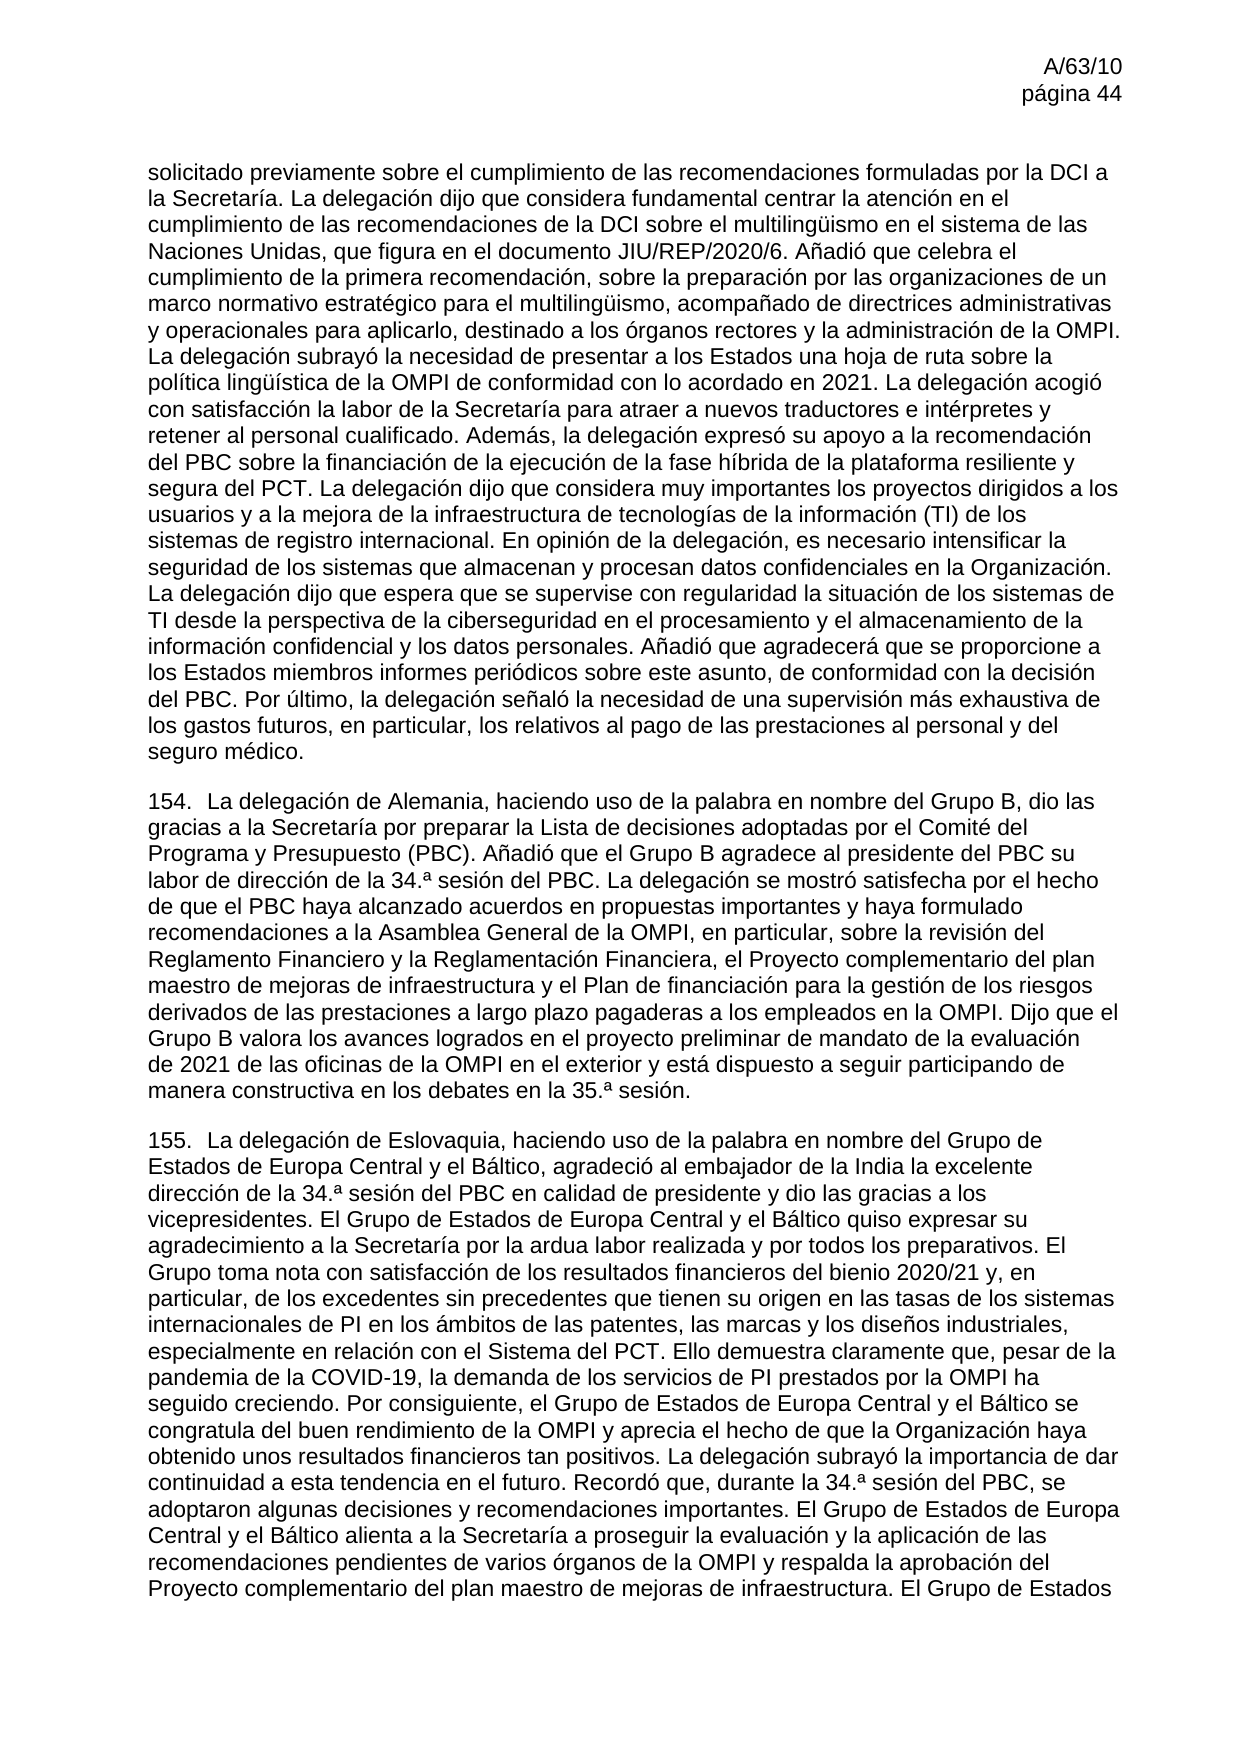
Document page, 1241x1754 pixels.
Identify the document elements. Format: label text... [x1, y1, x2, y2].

text La delegación de Alemania, haciendo uso de la palabra en nombre del Grupo B, dio las gracias a la Secretaría por preparar la Lista de decisiones adoptadas por el Comité del Programa y Presupuesto (PBC). Añadió que el Grupo B agradece al presidente del PBC su labor de dirección de la 34.ª sesión del PBC. La delegación se mostró satisfecha por el hecho de que el PBC haya alcanzado acuerdos en propuestas importantes y haya formulado recomendaciones a la Asamblea General de la OMPI, en particular, sobre la revisión del Reglamento Financiero y la Reglamentación Financiera, el Proyecto complementario del plan maestro de mejoras de infraestructura y el Plan de financiación para la gestión de los riesgos derivados de las prestaciones a largo plazo pagaderas a los empleados en la OMPI. Dijo que el Grupo B valora los avances logrados en el proyecto preliminar de mandato de la evaluación de 2021 de las oficinas de la OMPI en el exterior y está dispuesto a seguir participando de manera constructiva en los debates en la 35.ª sesión. [148, 788, 1122, 1104]
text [148, 158, 1122, 765]
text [148, 1127, 1122, 1601]
